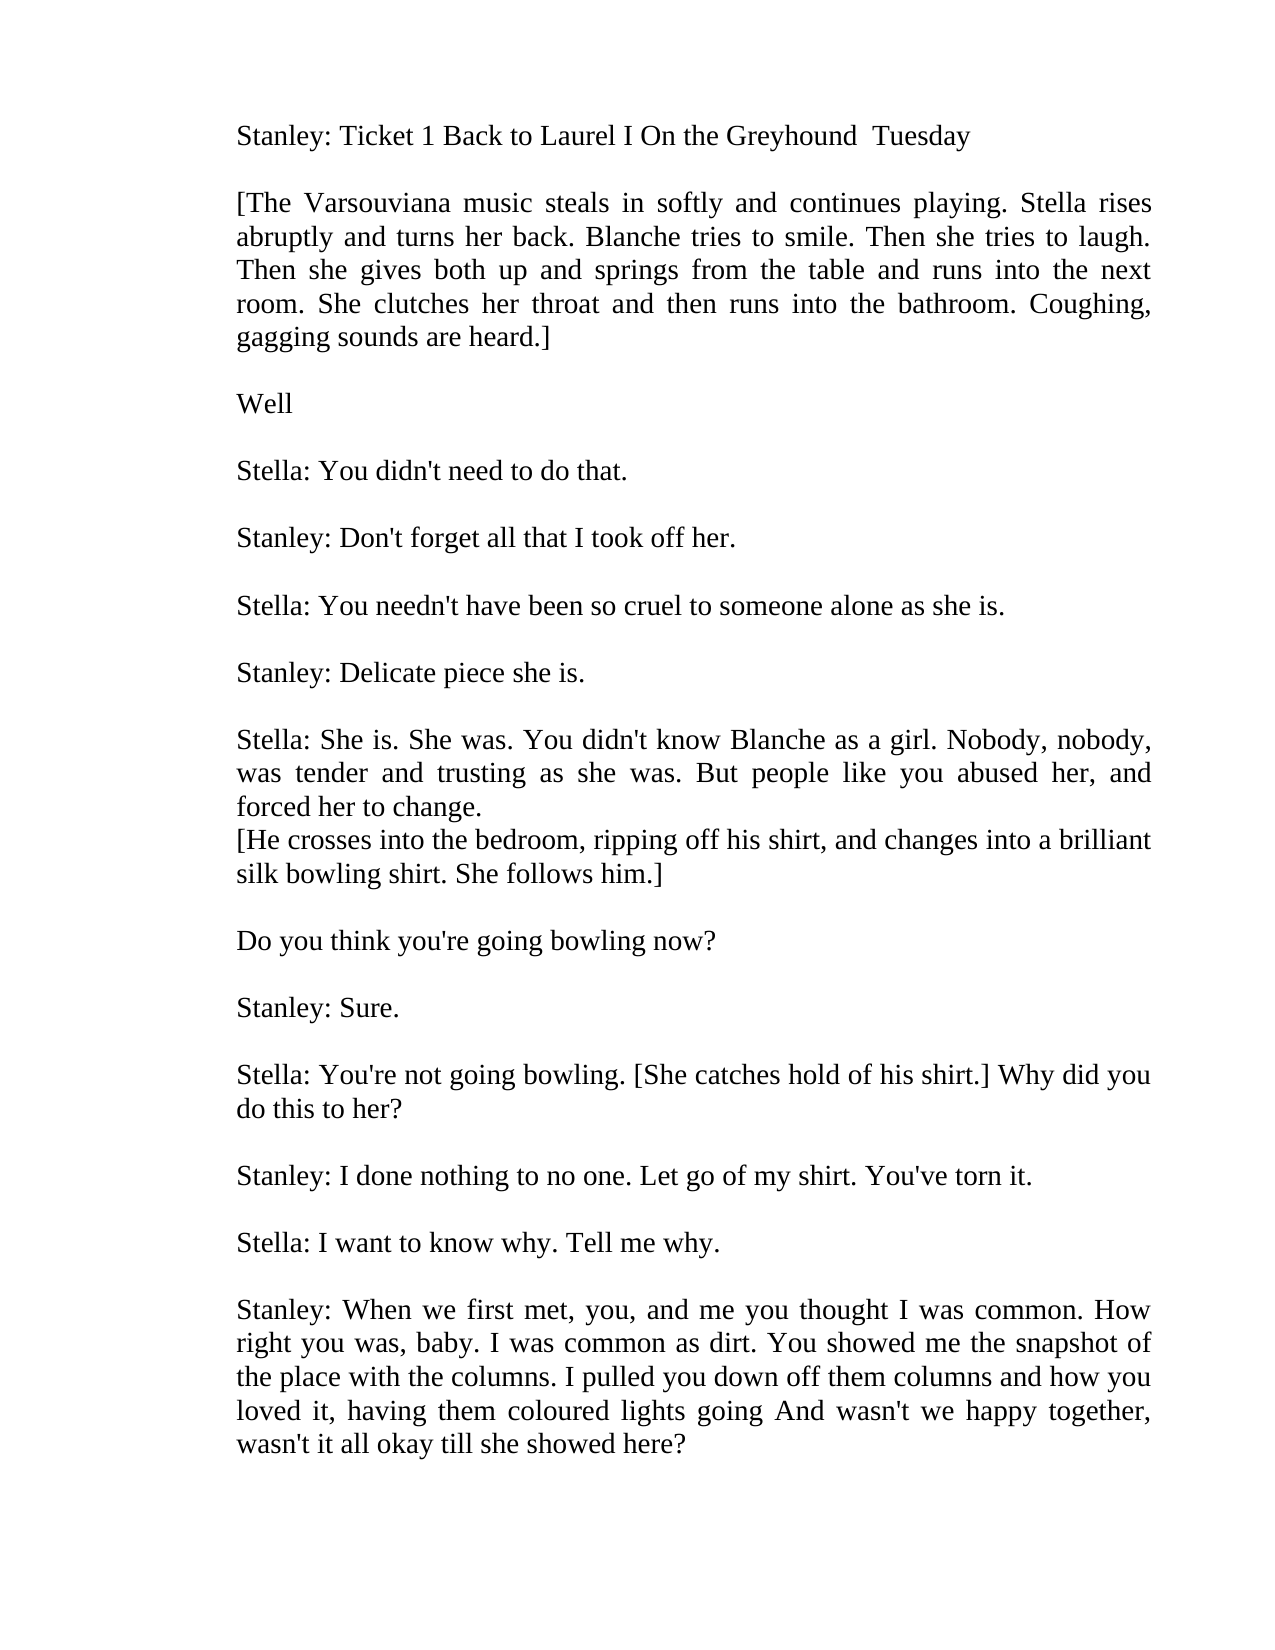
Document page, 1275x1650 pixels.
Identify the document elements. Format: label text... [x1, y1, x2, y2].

text Well [236, 386, 1153, 420]
text Stella: You needn't have been so cruel to someone alone as she is. [236, 588, 1153, 621]
text : Don't forget all that I took off her. [236, 521, 1153, 554]
text [The Varsouviana music steals in softly and continues playing. Stella rises abruptly and turns her back. Blanche tries to smile. Then she tries to laugh. Then she gives both up and springs from the table and runs into the next room. She clutches her throat and then runs into the bathroom. Coughing, gagging sounds are heard.] [236, 185, 1153, 353]
text Stella: You're not going bowling. [She catches hold of his shirt.] Why did you do this to her? [236, 1057, 1153, 1124]
text : Sure. [236, 990, 1153, 1024]
text Do you think you're going bowling now? [236, 923, 1153, 957]
text : When we first met, you, and me you thought I was common. How right you was, baby. I was common as dirt. You showed me the snapshot of the place with the columns. I pulled you down off them columns and how you loved it, having them coloured lights going And wasn't we happy together, wasn't it all okay till she showed here? [236, 1292, 1153, 1460]
text [He crosses into the bedroom, ripping off his shirt, and changes into a brilliant silk bowling shirt. She follows him.] [236, 822, 1153, 889]
text Stella: She is. She was. You didn't know Blanche as a girl. Nobody, nobody, was tender and trusting as she was. But people like you abused her, and forced her to change. [236, 722, 1153, 822]
text : Ticket 1 Back to I On the Greyhound Tuesday [236, 118, 1153, 152]
text Stella: I want to know why. Tell me why. [236, 1225, 1153, 1258]
text : I done nothing to no one. Let go of my shirt. You've torn it. [236, 1158, 1153, 1191]
text : Delicate piece she is. [236, 655, 1153, 688]
text Stella: You didn't need to do that. [236, 453, 1153, 487]
